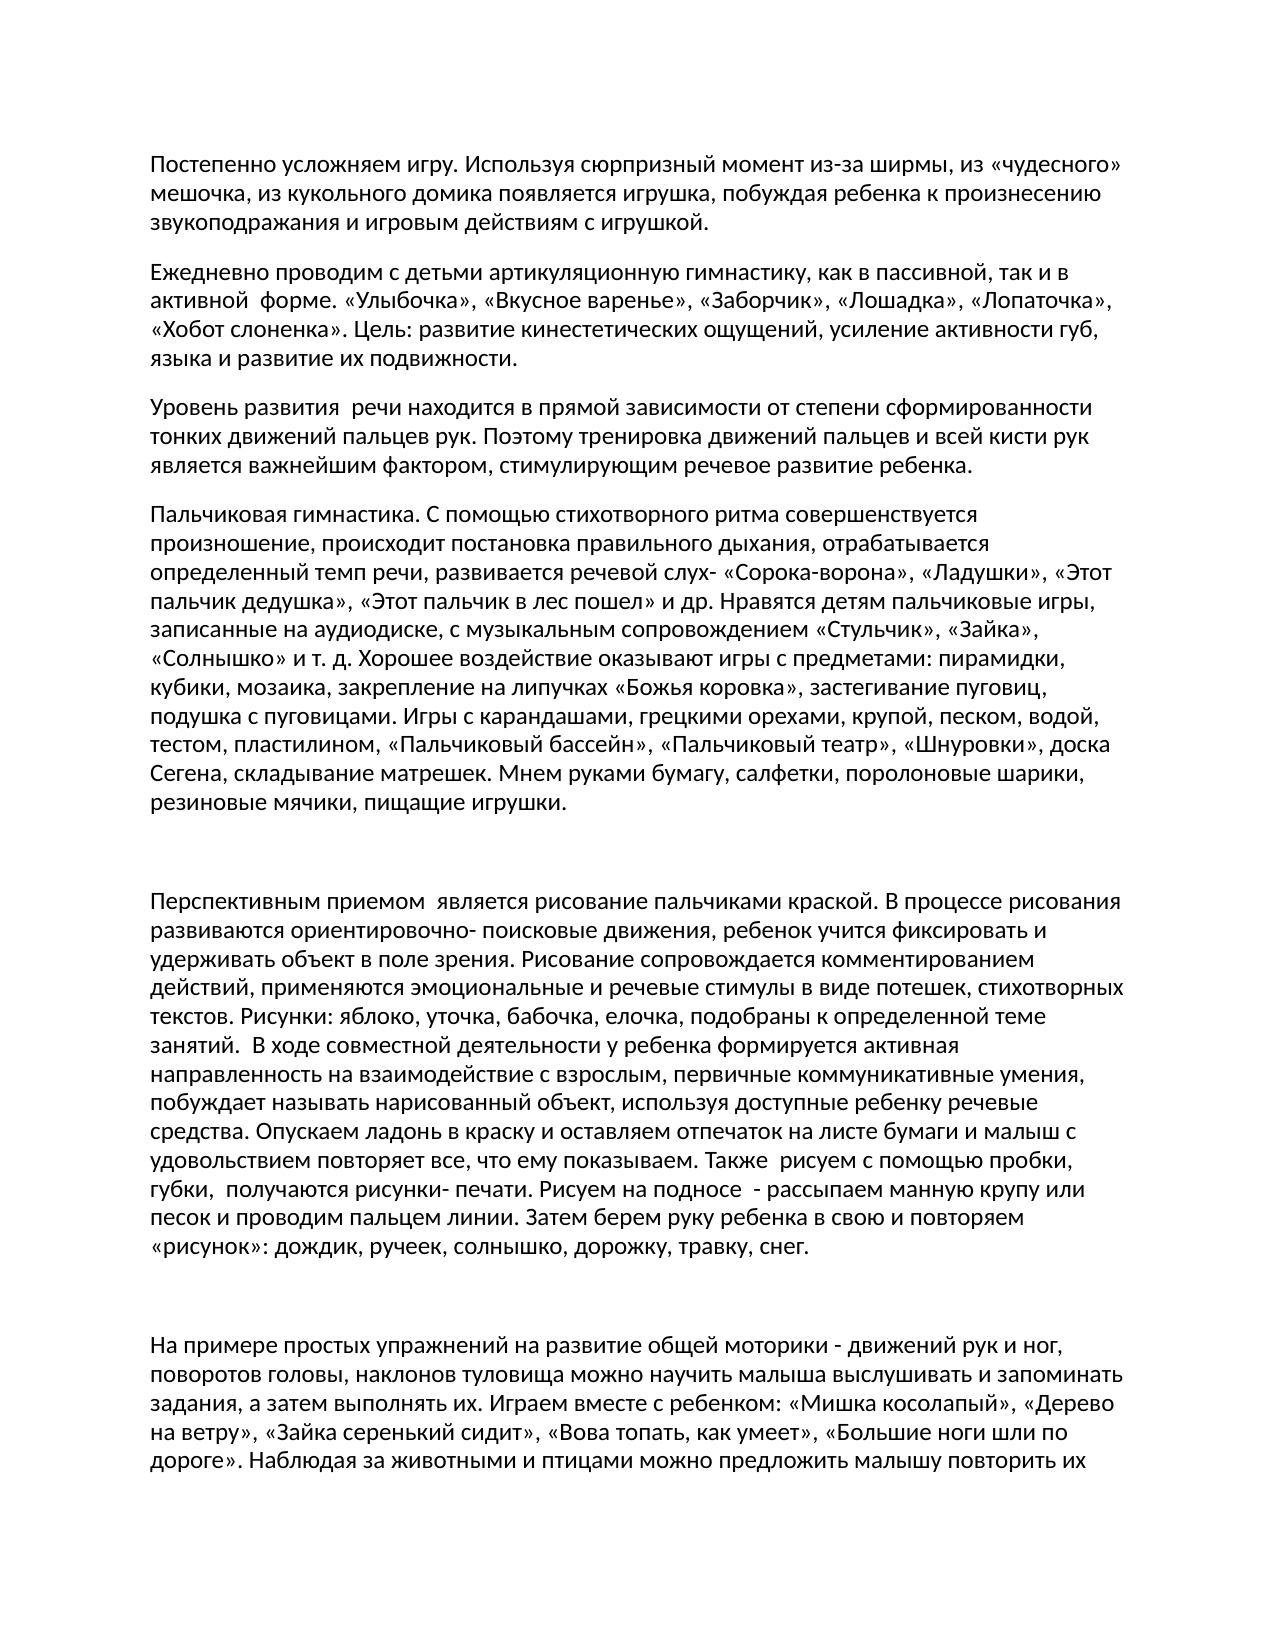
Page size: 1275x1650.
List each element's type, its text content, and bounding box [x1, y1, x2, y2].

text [150, 150, 1125, 236]
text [150, 1331, 1125, 1474]
text Пальчиковая гимнастика. С помощью стихотворного ритма совершенствуется произношение, происходит постановка правильного дыхания, отрабатывается определенный темп речи, развивается речевой слух- «Сорока-ворона», «Ладушки», «Этот пальчик дедушка», «Этот пальчик в лес пошел» и др. Нравятся детям пальчиковые игры, записанные на аудиодиске, с музыкальным сопровождением «Стульчик», «Зайка», «Солнышко» и т. д. Хорошее воздействие оказывают игры с предметами: пирамидки, кубики, мозаика, закрепление на липучках «Божья коровка», застегивание пуговиц, подушка с пуговицами. Игры с карандашами, грецкими орехами, крупой, песком, водой, тестом, пластилином, «Пальчиковый бассейн», «Пальчиковый театр», «Шнуровки», доска Сегена, складывание матрешек. Мнем руками бумагу, салфетки, поролоновые шарики, резиновые мячики, пищащие игрушки. [150, 500, 1125, 816]
text Уровень развития речи находится в прямой зависимости от степени сформированности тонких движений пальцев рук. Поэтому тренировка движений пальцев и всей кисти рук является важнейшим фактором, стимулирующим речевое развитие ребенка. [150, 393, 1125, 479]
text Перспективным приемом является рисование пальчиками краской. В процессе рисования развиваются ориентировочно- поисковые движения, ребенок учится фиксировать и удерживать объект в поле зрения. Рисование сопровождается комментированием действий, применяются эмоциональные и речевые стимулы в виде потешек, стихотворных текстов. Рисунки: яблоко, уточка, бабочка, елочка, подобраны к определенной теме занятий. В ходе совместной деятельности у ребенка формируется активная направленность на взаимодействие с взрослым, первичные коммуникативные умения, побуждает называть нарисованный объект, используя доступные ребенку речевые средства. Опускаем ладонь в краску и оставляем отпечаток на листе бумаги и малыш с удовольствием повторяет все, что ему показываем. Также рисуем с помощью пробки, губки, получаются рисунки- печати. Рисуем на подносе - рассыпаем манную крупу или песок и проводим пальцем линии. Затем берем руку ребенка в свою и повторяем «рисунок»: дождик, ручеек, солнышко, дорожку, травку, снег. [150, 887, 1125, 1260]
text Ежедневно проводим с детьми артикуляционную гимнастику, как в пассивной, так и в активной форме. «Улыбочка», «Вкусное варенье», «Заборчик», «Лошадка», «Лопаточка», «Хобот слоненка». Цель: развитие кинестетических ощущений, усиление активности губ, языка и развитие их подвижности. [150, 257, 1125, 372]
